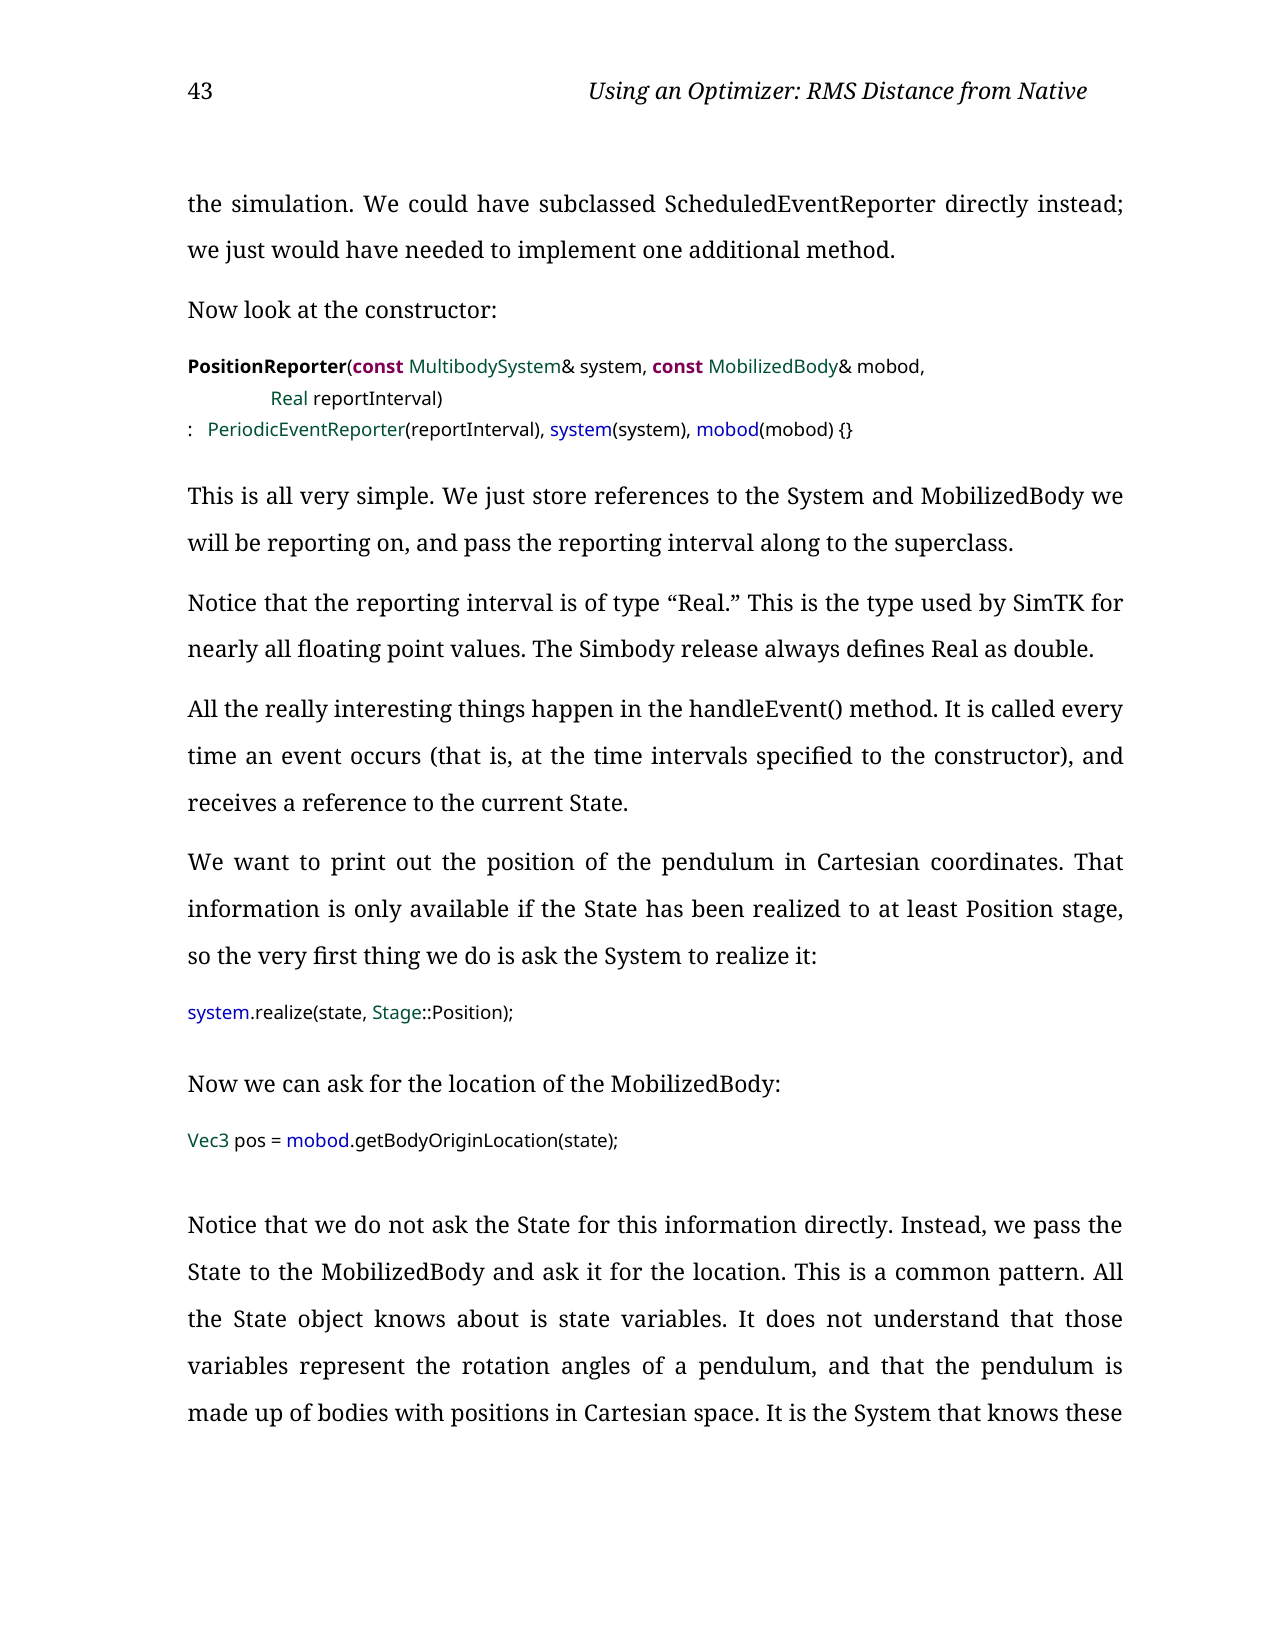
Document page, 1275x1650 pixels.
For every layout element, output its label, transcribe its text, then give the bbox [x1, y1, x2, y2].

text PositionReporter(const MultibodySystem& system, const MobilizedBody& mobod, [187, 353, 1125, 379]
text Now we can ask for the location of the MobilizedBody: [187, 1068, 1125, 1099]
text Notice that the reporting interval is of type “Real.” This is the type used by SimTK for nearly all floating point values. The Simbody release always defines Real as double. [187, 586, 1125, 664]
text All the really interesting things happen in the handleEvent() method. It is called every time an event occurs (that is, at the time intervals specified to the constructor), and receives a reference to the current State. [187, 693, 1125, 818]
text We want to print out the position of the pendulum in Cartesian coordinates. That information is only available if the State has been realized to at least Position stage, so the very first thing we do is ask the System to realize it: [187, 846, 1125, 971]
text This is all very simple. We just store references to the System and MobilizedBody we will be reporting on, and pass the reporting interval along to the superclass. [187, 480, 1125, 558]
text system.realize(state, Stage::Position); [187, 999, 1125, 1024]
text Real reportInterval) [187, 385, 1125, 410]
text : PeriodicEventReporter(reportInterval), system(system), mobod(mobod) {} [187, 417, 1125, 442]
text Vec3 pos = mobod.getBodyOriginLocation(state); [187, 1128, 1125, 1153]
text Now look at the constructor: [187, 294, 1125, 325]
